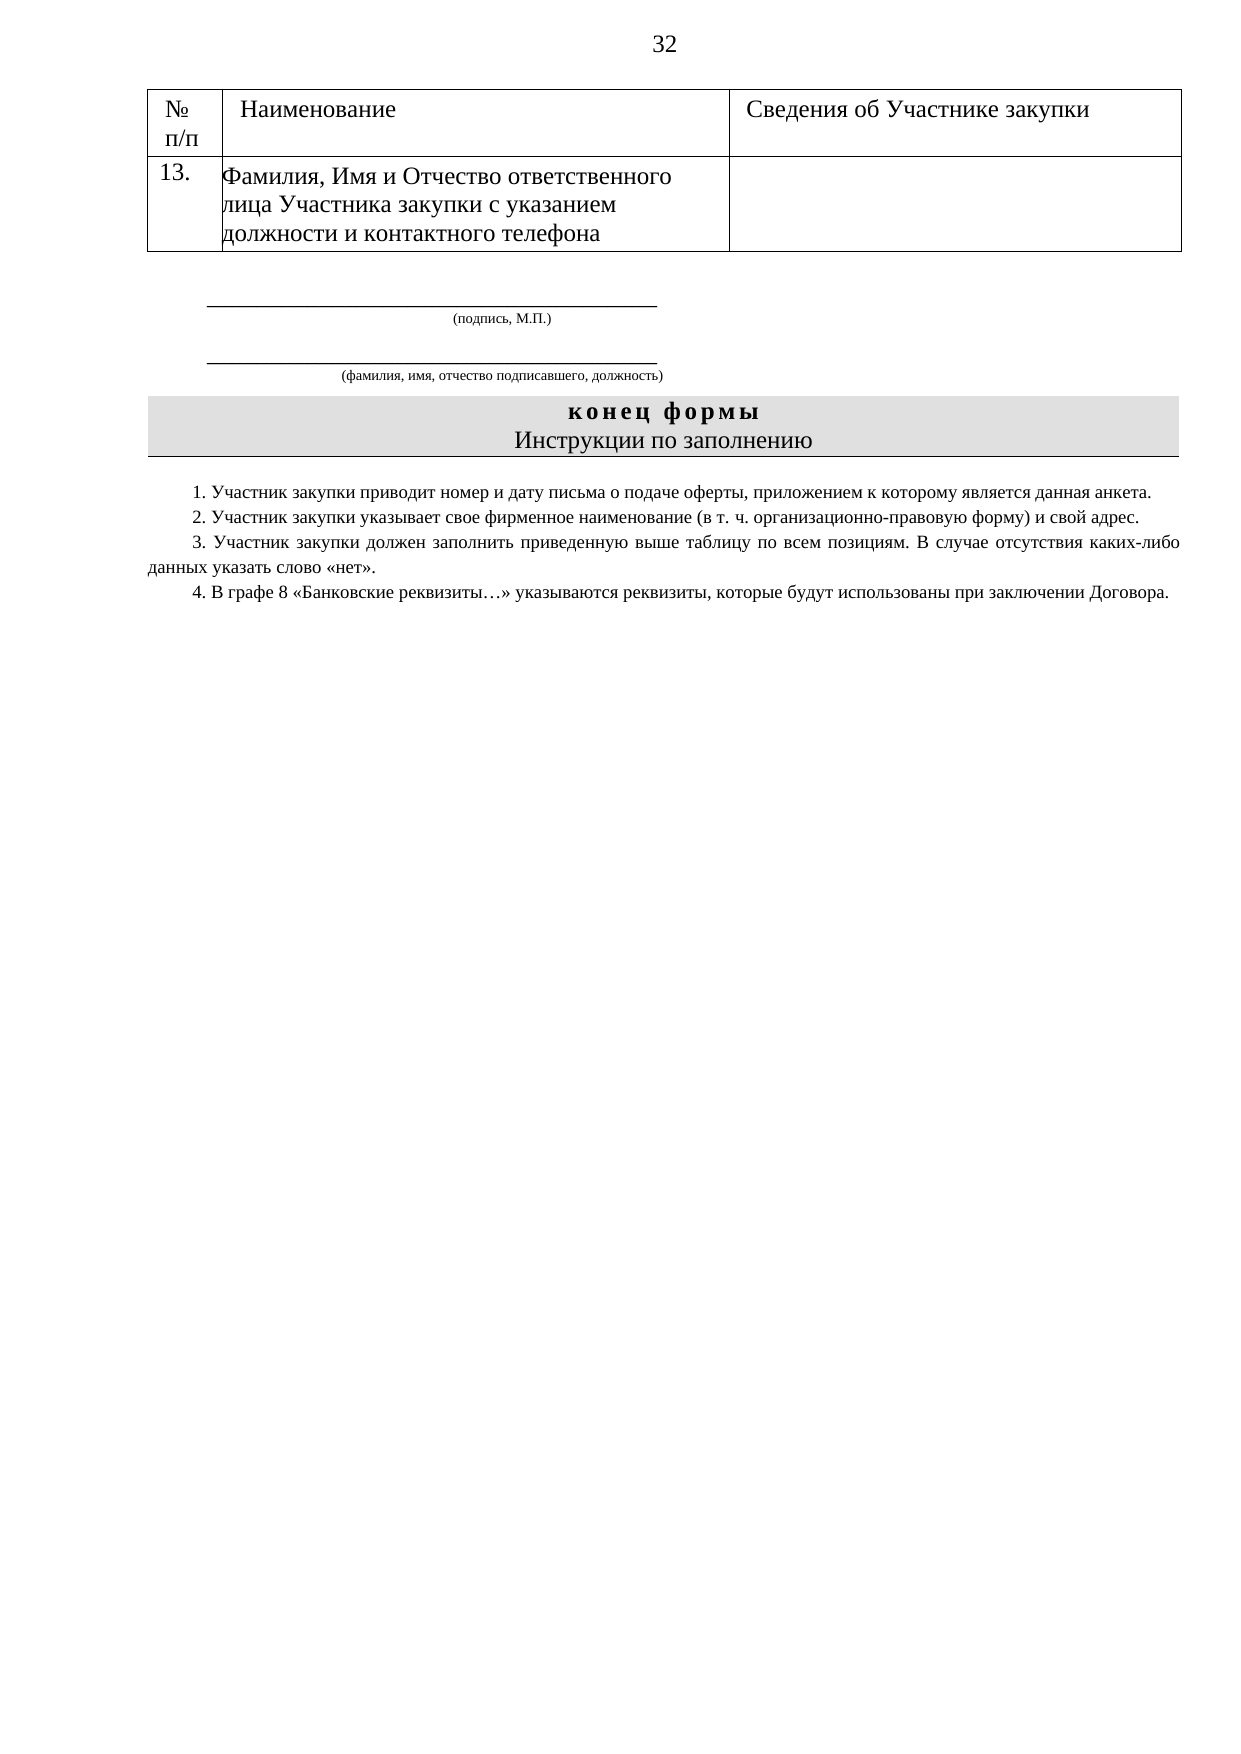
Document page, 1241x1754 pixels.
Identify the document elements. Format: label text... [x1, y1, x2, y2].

text (подпись, М.П.) [148, 310, 797, 338]
table_cell [730, 157, 1181, 251]
table_header Наименование [223, 90, 729, 156]
text Инструкции по заполнению [148, 425, 1179, 456]
text ____________________________________ [148, 338, 1181, 367]
text 4. В графе 8 «Банковские реквизиты…» указываются реквизиты, которые будут использованы при заключении Договора. [148, 581, 1181, 602]
text конец формы [148, 396, 1179, 425]
text 2. Участник закупки указывает свое фирменное наименование (в т. ч. организационно-правовую форму) и свой адрес. [148, 506, 1181, 528]
table_cell [148, 157, 222, 251]
table_cell Фамилия, Имя и Отчество ответственного лица Участника закупки с указанием должности и контактного телефона [223, 157, 729, 251]
table_header Сведения об Участнике закупки [730, 90, 1181, 156]
table_header № п/п [148, 90, 222, 156]
text 3. Участник закупки должен заполнить приведенную выше таблицу по всем позициям. В случае отсутствия каких-либо данных указать слово «нет». [148, 531, 1181, 577]
text ____________________________________ [148, 281, 1181, 310]
text (фамилия, имя, отчество подписавшего, должность) [148, 367, 797, 396]
text 1. Участник закупки приводит номер и дату письма о подаче оферты, приложением к которому является данная анкета. [148, 481, 1181, 503]
